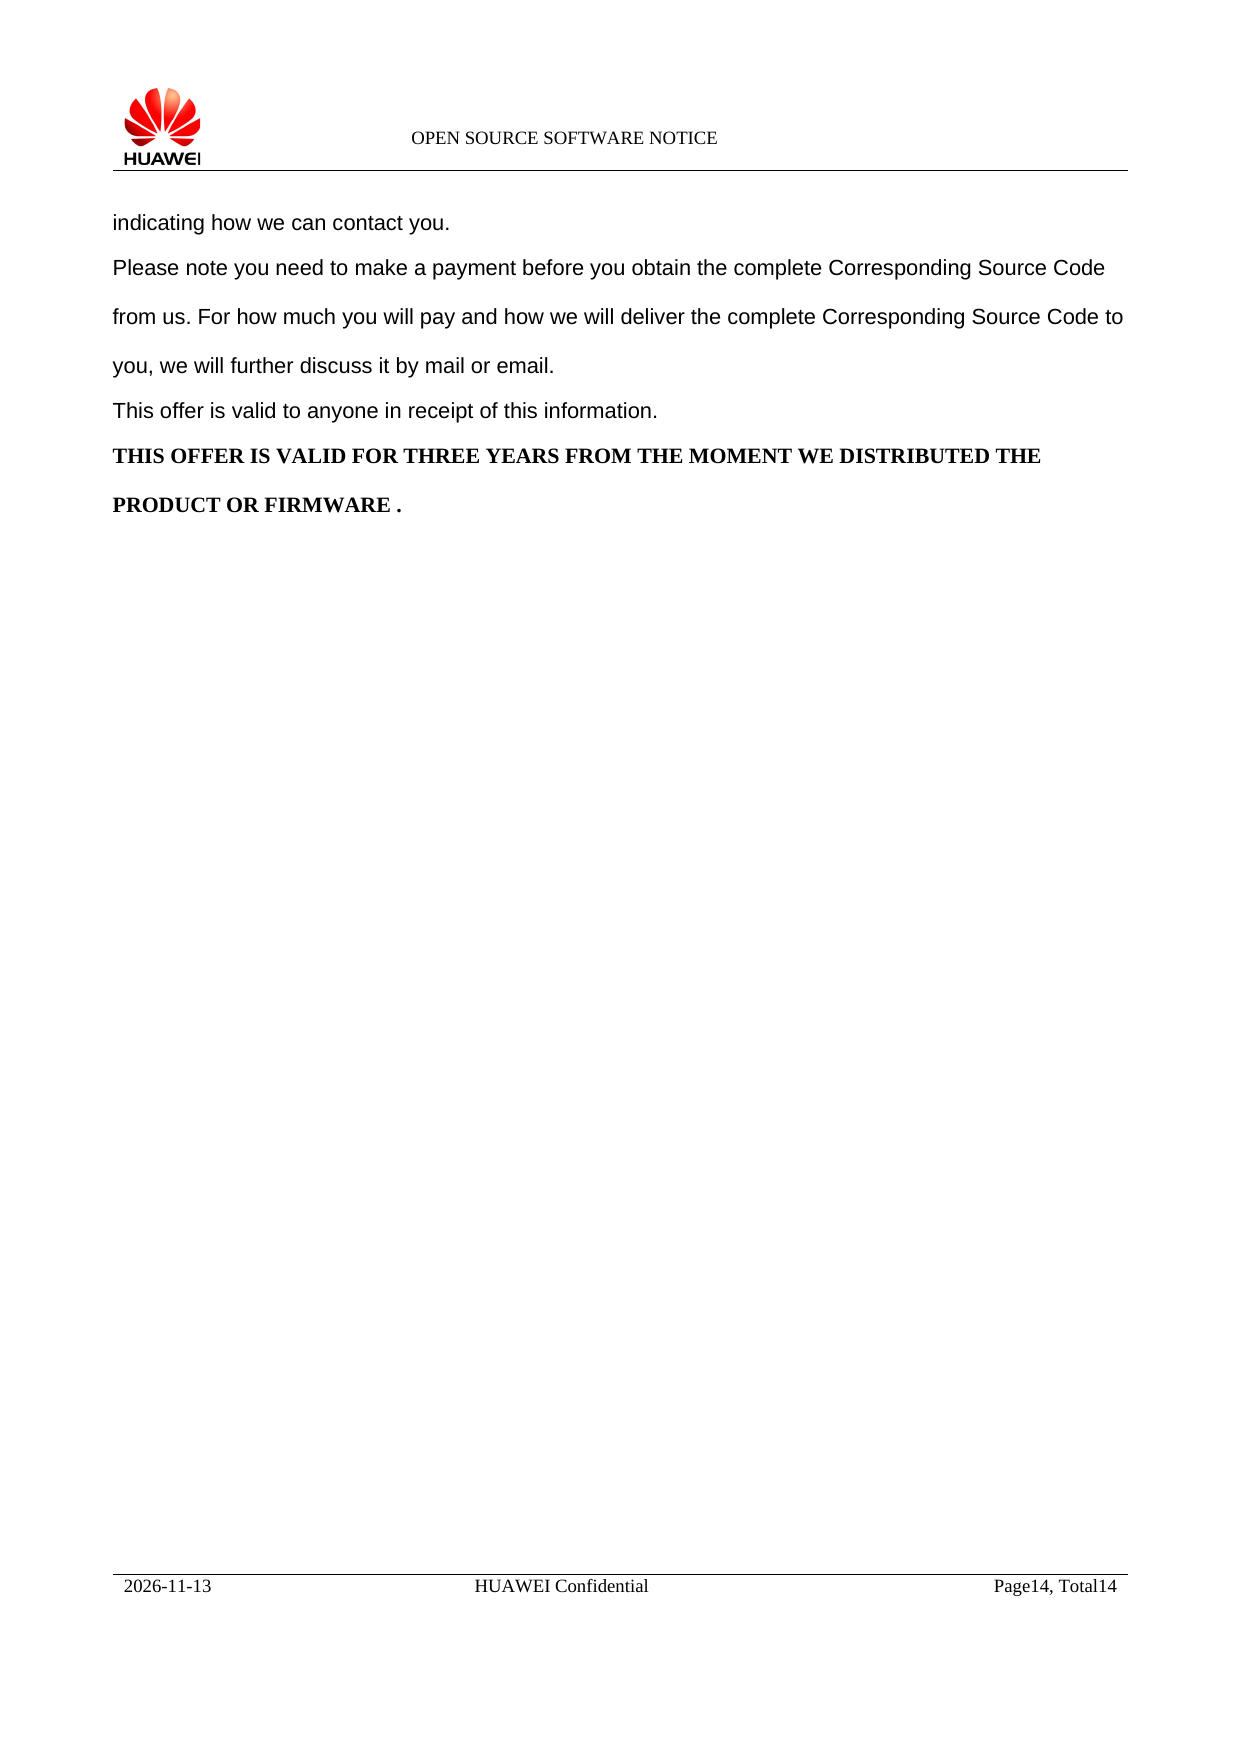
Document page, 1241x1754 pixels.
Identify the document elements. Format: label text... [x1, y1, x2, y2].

text This offer is valid to anyone in receipt of this information. [112, 394, 1128, 427]
picture [124, 88, 201, 165]
text This offer is valid for three years from the moment we distributed the product or firmware . [112, 439, 1128, 520]
text detailing the name of the product and the firmware version for which you need the source code and indicating how we can contact you. [112, 206, 1128, 239]
text Please note you need to make a payment before you obtain the complete Corresponding Source Code from us. For how much you will pay and how we will deliver the complete Corresponding Source Code to you, we will further discuss it by mail or email. [112, 251, 1128, 381]
